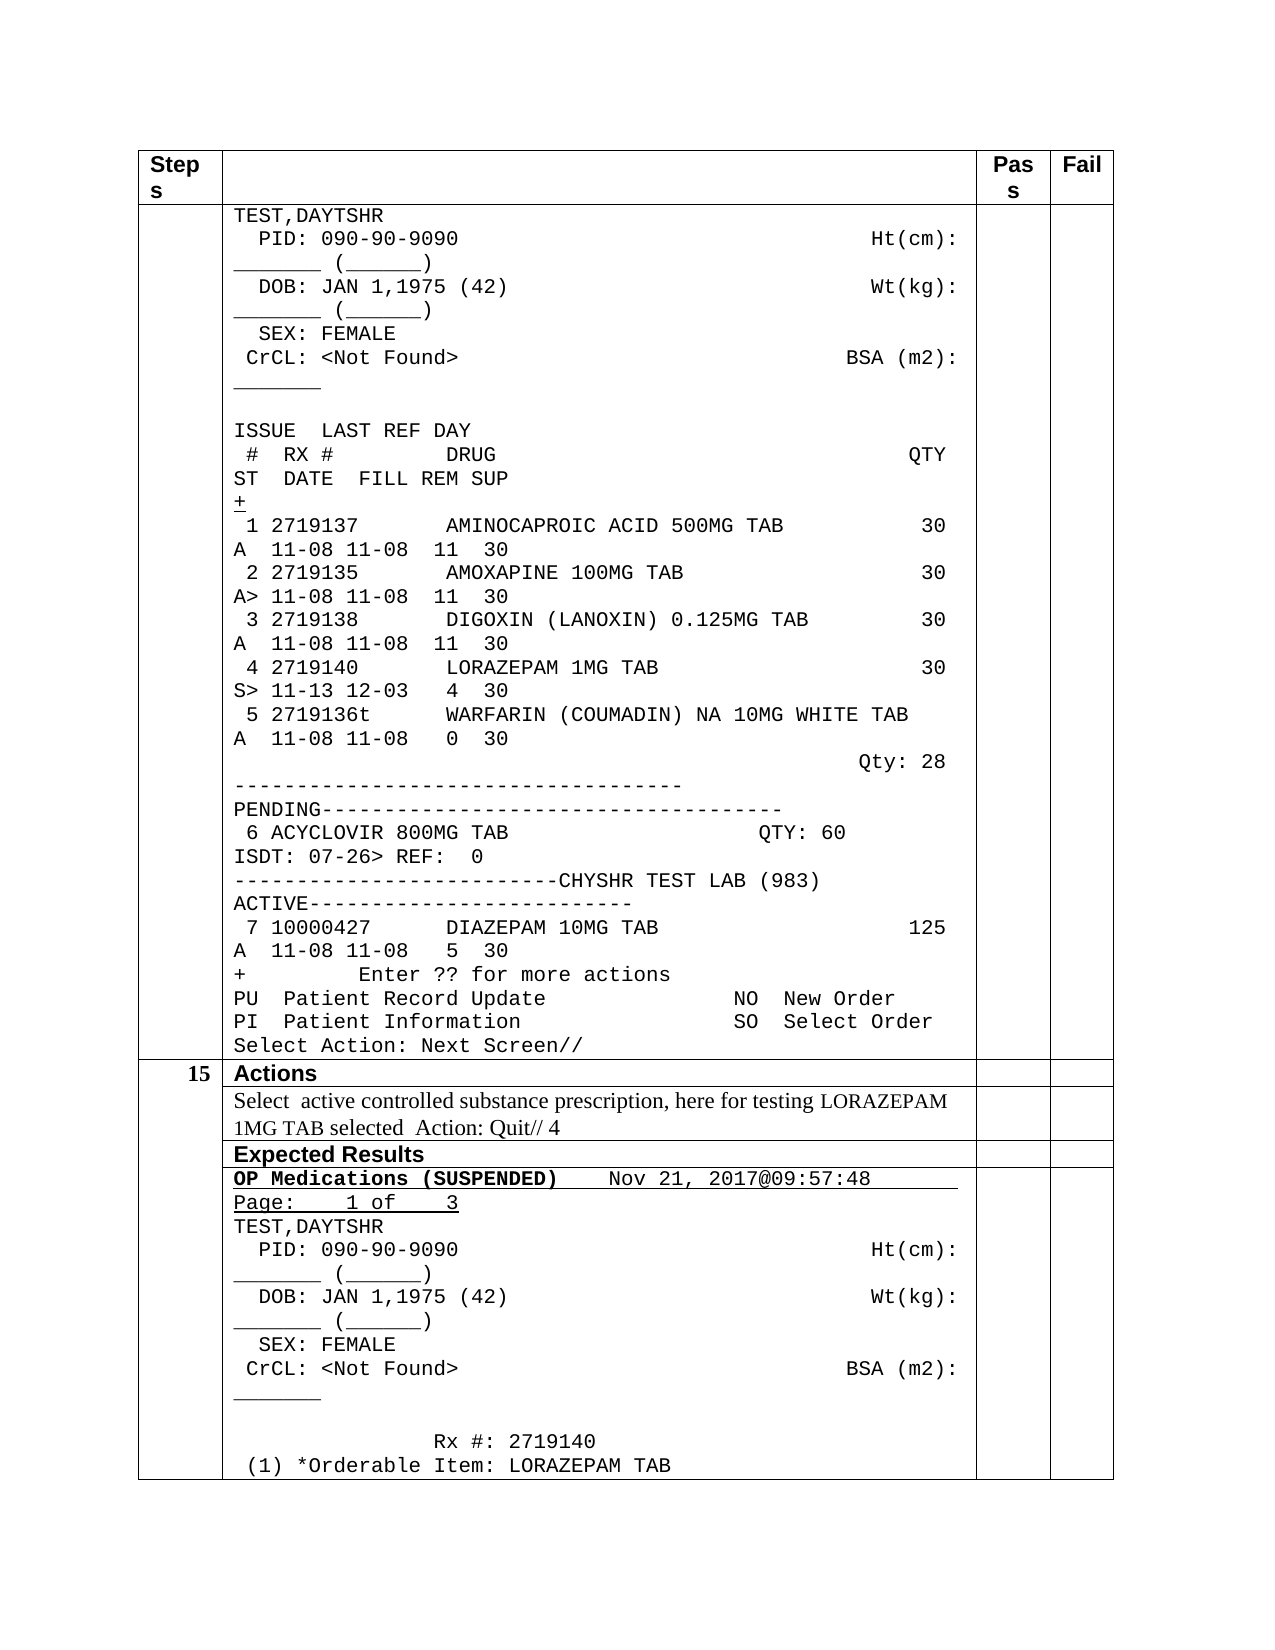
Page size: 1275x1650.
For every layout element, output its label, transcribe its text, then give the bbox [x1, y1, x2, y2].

table_cell Expected Results [223, 1141, 976, 1167]
table_cell 15 [139, 1060, 222, 1478]
table_header Steps [139, 151, 222, 204]
table_cell [977, 1168, 1050, 1478]
table_cell Select active controlled substance prescription, here for testing LORAZEPAM 1MG TAB selected Action: Quit// 4 [223, 1087, 976, 1140]
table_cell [223, 205, 976, 1059]
table_header Pass [977, 151, 1050, 204]
table_cell [977, 1060, 1050, 1086]
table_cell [223, 1168, 976, 1478]
table_cell Actions [223, 1060, 976, 1086]
table_cell [1051, 1168, 1113, 1478]
table_cell [1051, 1087, 1113, 1140]
table_header [223, 151, 976, 204]
table_header Fail [1051, 151, 1113, 204]
table_cell [1051, 1060, 1113, 1086]
table_cell [977, 1087, 1050, 1140]
table_cell [977, 1141, 1050, 1167]
table_cell [1051, 1141, 1113, 1167]
